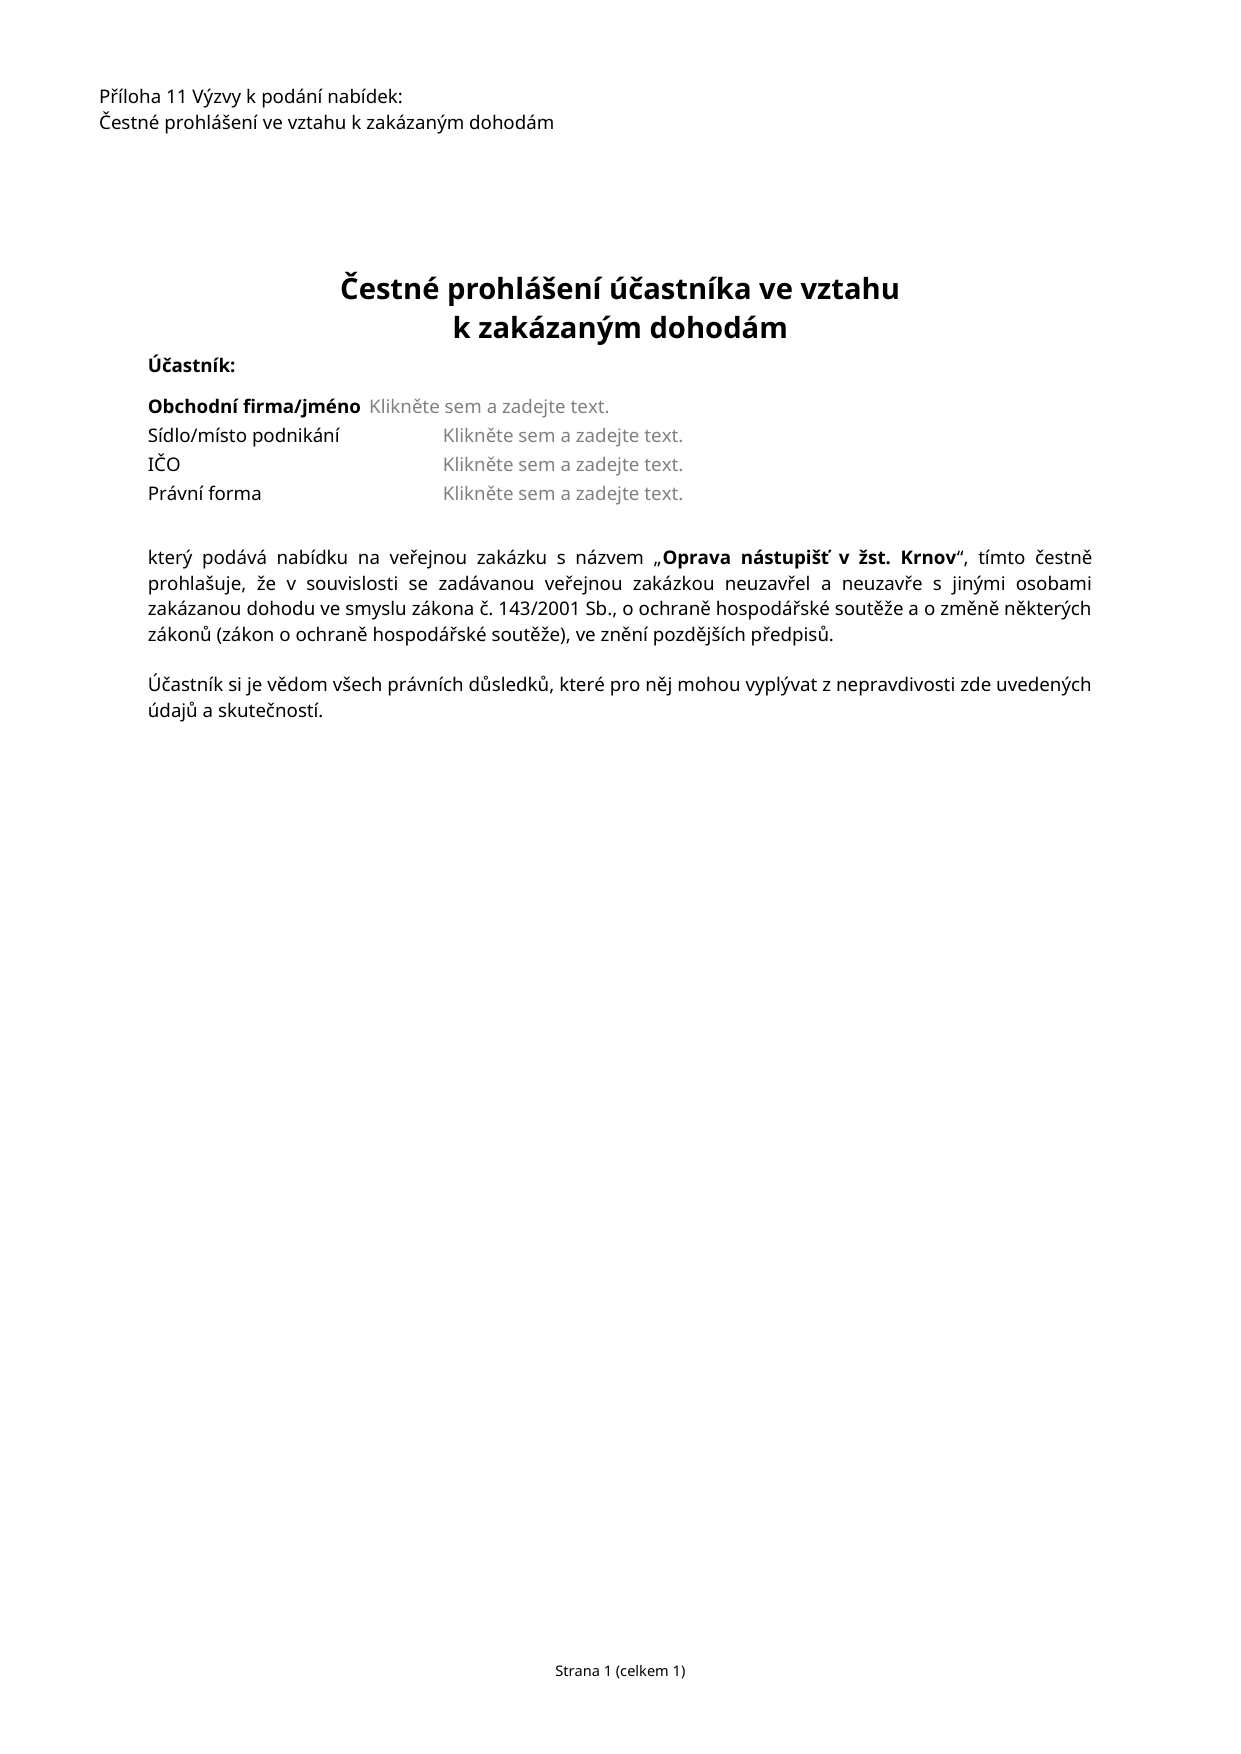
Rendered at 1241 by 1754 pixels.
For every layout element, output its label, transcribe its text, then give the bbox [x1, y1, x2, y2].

title Čestné prohlášení účastníka ve vztahu [148, 268, 1093, 308]
text Obchodní firma/jméno [148, 391, 1093, 420]
text Účastník: [148, 347, 1093, 378]
text Sídlo/místo podnikání [148, 420, 1093, 449]
text Právní forma [148, 478, 1093, 507]
text který podává nabídku na veřejnou zakázku s názvem „Oprava nástupišť v žst. Krnov“, tímto čestně prohlašuje, že v souvislosti se zadávanou veřejnou zakázkou neuzavřel a neuzavře s jinými osobami zakázanou dohodu ve smyslu zákona č. 143/2001 Sb., o ochraně hospodářské soutěže a o změně některých zákonů (zákon o ochraně hospodářské soutěže), ve znění pozdějších předpisů. [148, 545, 1093, 647]
text Účastník si je vědom všech právních důsledků, které pro něj mohou vyplývat z nepravdivosti zde uvedených údajů a skutečností. [148, 672, 1093, 723]
text IČO [148, 449, 1093, 478]
text k zakázaným dohodám [148, 308, 1093, 347]
